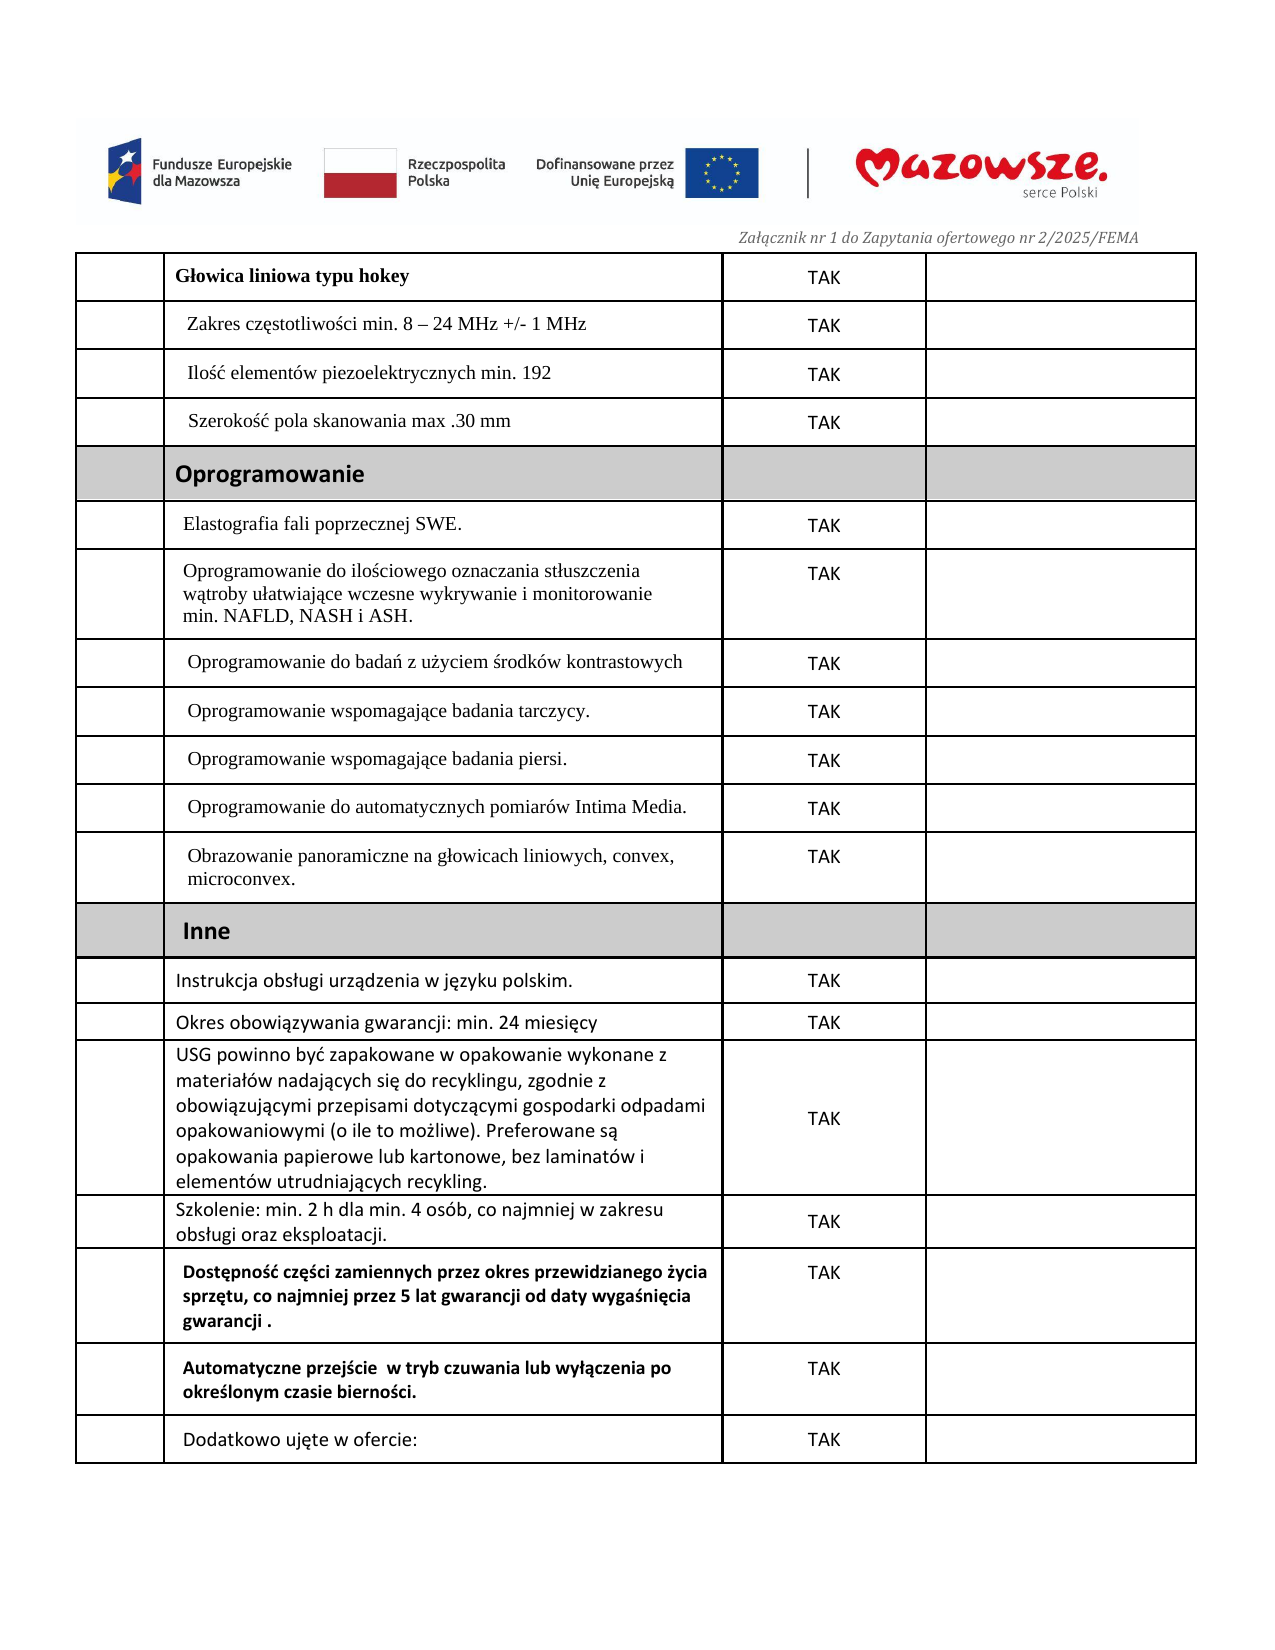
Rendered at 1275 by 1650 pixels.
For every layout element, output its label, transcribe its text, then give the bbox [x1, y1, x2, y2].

table_cell Oprogramowanie [165, 447, 721, 499]
table_cell [724, 447, 925, 499]
table_cell [77, 833, 163, 902]
table_cell [927, 833, 1195, 902]
table_cell TAK [724, 302, 925, 348]
table_cell TAK [724, 785, 925, 831]
table_cell TAK [724, 1249, 925, 1342]
table_cell [927, 254, 1195, 300]
table_cell Zakres częstotliwości min. 8 – 24 MHz +/- 1 MHz [165, 302, 721, 348]
table_cell Szerokość pola skanowania max .30 mm [165, 399, 721, 445]
table_cell Dostępność części zamiennych przez okres przewidzianego życia sprzętu, co najmniej przez 5 lat gwarancji od daty wygaśnięcia gwarancji . [165, 1249, 721, 1342]
table_cell USG powinno być zapakowane w opakowanie wykonane z materiałów nadających się do recyklingu, zgodnie z obowiązującymi przepisami dotyczącymi gospodarki odpadami opakowaniowymi (o ile to możliwe). Preferowane są opakowania papierowe lub kartonowe, bez laminatów i elementów utrudniających recykling. [165, 1041, 721, 1194]
table_cell Okres obowiązywania gwarancji: min. 24 miesięcy [165, 1004, 721, 1039]
table_cell [927, 350, 1195, 397]
table_cell TAK [724, 254, 925, 300]
table_cell TAK [724, 1196, 925, 1247]
picture [75, 118, 1140, 225]
table_cell TAK [724, 550, 925, 638]
table_cell TAK [724, 640, 925, 686]
table_cell TAK [724, 1004, 925, 1039]
table_cell [77, 447, 163, 499]
table_cell Oprogramowanie wspomagające badania piersi. [165, 737, 721, 783]
table_cell [927, 1196, 1195, 1247]
table_cell TAK [724, 833, 925, 902]
table_cell [927, 785, 1195, 831]
table_cell TAK [724, 350, 925, 397]
table_cell TAK [724, 959, 925, 1002]
table_cell [77, 1196, 163, 1247]
table_cell [927, 1416, 1195, 1462]
table_cell [77, 1416, 163, 1462]
table_cell [77, 904, 163, 956]
table_cell Oprogramowanie wspomagające badania tarczycy. [165, 688, 721, 734]
table_cell Obrazowanie panoramiczne na głowicach liniowych, convex, microconvex. [165, 833, 721, 902]
table_cell TAK [724, 737, 925, 783]
table_cell TAK [724, 399, 925, 445]
table_cell [927, 688, 1195, 734]
table_cell [927, 502, 1195, 548]
table_cell [927, 737, 1195, 783]
table_cell [927, 959, 1195, 1002]
table_cell [77, 688, 163, 734]
table_cell [927, 550, 1195, 638]
table_cell Elastografia fali poprzecznej SWE. [165, 502, 721, 548]
table_cell Automatyczne przejście w tryb czuwania lub wyłączenia po określonym czasie bierności. [165, 1344, 721, 1413]
table_cell TAK [724, 1416, 925, 1462]
table_cell Instrukcja obsługi urządzenia w języku polskim. [165, 959, 721, 1002]
table_cell [77, 959, 163, 1002]
table_cell TAK [724, 502, 925, 548]
table_cell [927, 904, 1195, 956]
table_cell Głowica liniowa typu hokey [165, 254, 721, 300]
table_cell [77, 785, 163, 831]
table_cell [77, 1344, 163, 1413]
table_cell Ilość elementów piezoelektrycznych min. 192 [165, 350, 721, 397]
table_cell [927, 1249, 1195, 1342]
table_cell [927, 1041, 1195, 1194]
table_cell [77, 302, 163, 348]
table_cell [927, 447, 1195, 499]
table_cell Oprogramowanie do badań z użyciem środków kontrastowych [165, 640, 721, 686]
table_cell TAK [724, 1041, 925, 1194]
table_cell Oprogramowanie do ilościowego oznaczania stłuszczenia wątroby ułatwiające wczesne wykrywanie i monitorowanie min. NAFLD, NASH i ASH. [165, 550, 721, 638]
table_cell [77, 737, 163, 783]
table_cell Inne [165, 904, 721, 956]
table_cell [77, 1249, 163, 1342]
table_cell [927, 302, 1195, 348]
table_cell [77, 1004, 163, 1039]
table_cell [77, 550, 163, 638]
table_cell [927, 1004, 1195, 1039]
table_cell [77, 1041, 163, 1194]
table_cell [77, 502, 163, 548]
table_cell Szkolenie: min. 2 h dla min. 4 osób, co najmniej w zakresu obsługi oraz eksploatacji. [165, 1196, 721, 1247]
table_cell [77, 350, 163, 397]
table_cell [77, 399, 163, 445]
table_cell [724, 904, 925, 956]
table_cell [927, 640, 1195, 686]
table_cell Oprogramowanie do automatycznych pomiarów Intima Media. [165, 785, 721, 831]
table_cell [77, 640, 163, 686]
table_cell [77, 254, 163, 300]
table_cell TAK [724, 688, 925, 734]
table_cell TAK [724, 1344, 925, 1413]
table_cell [927, 399, 1195, 445]
table_cell [927, 1344, 1195, 1413]
